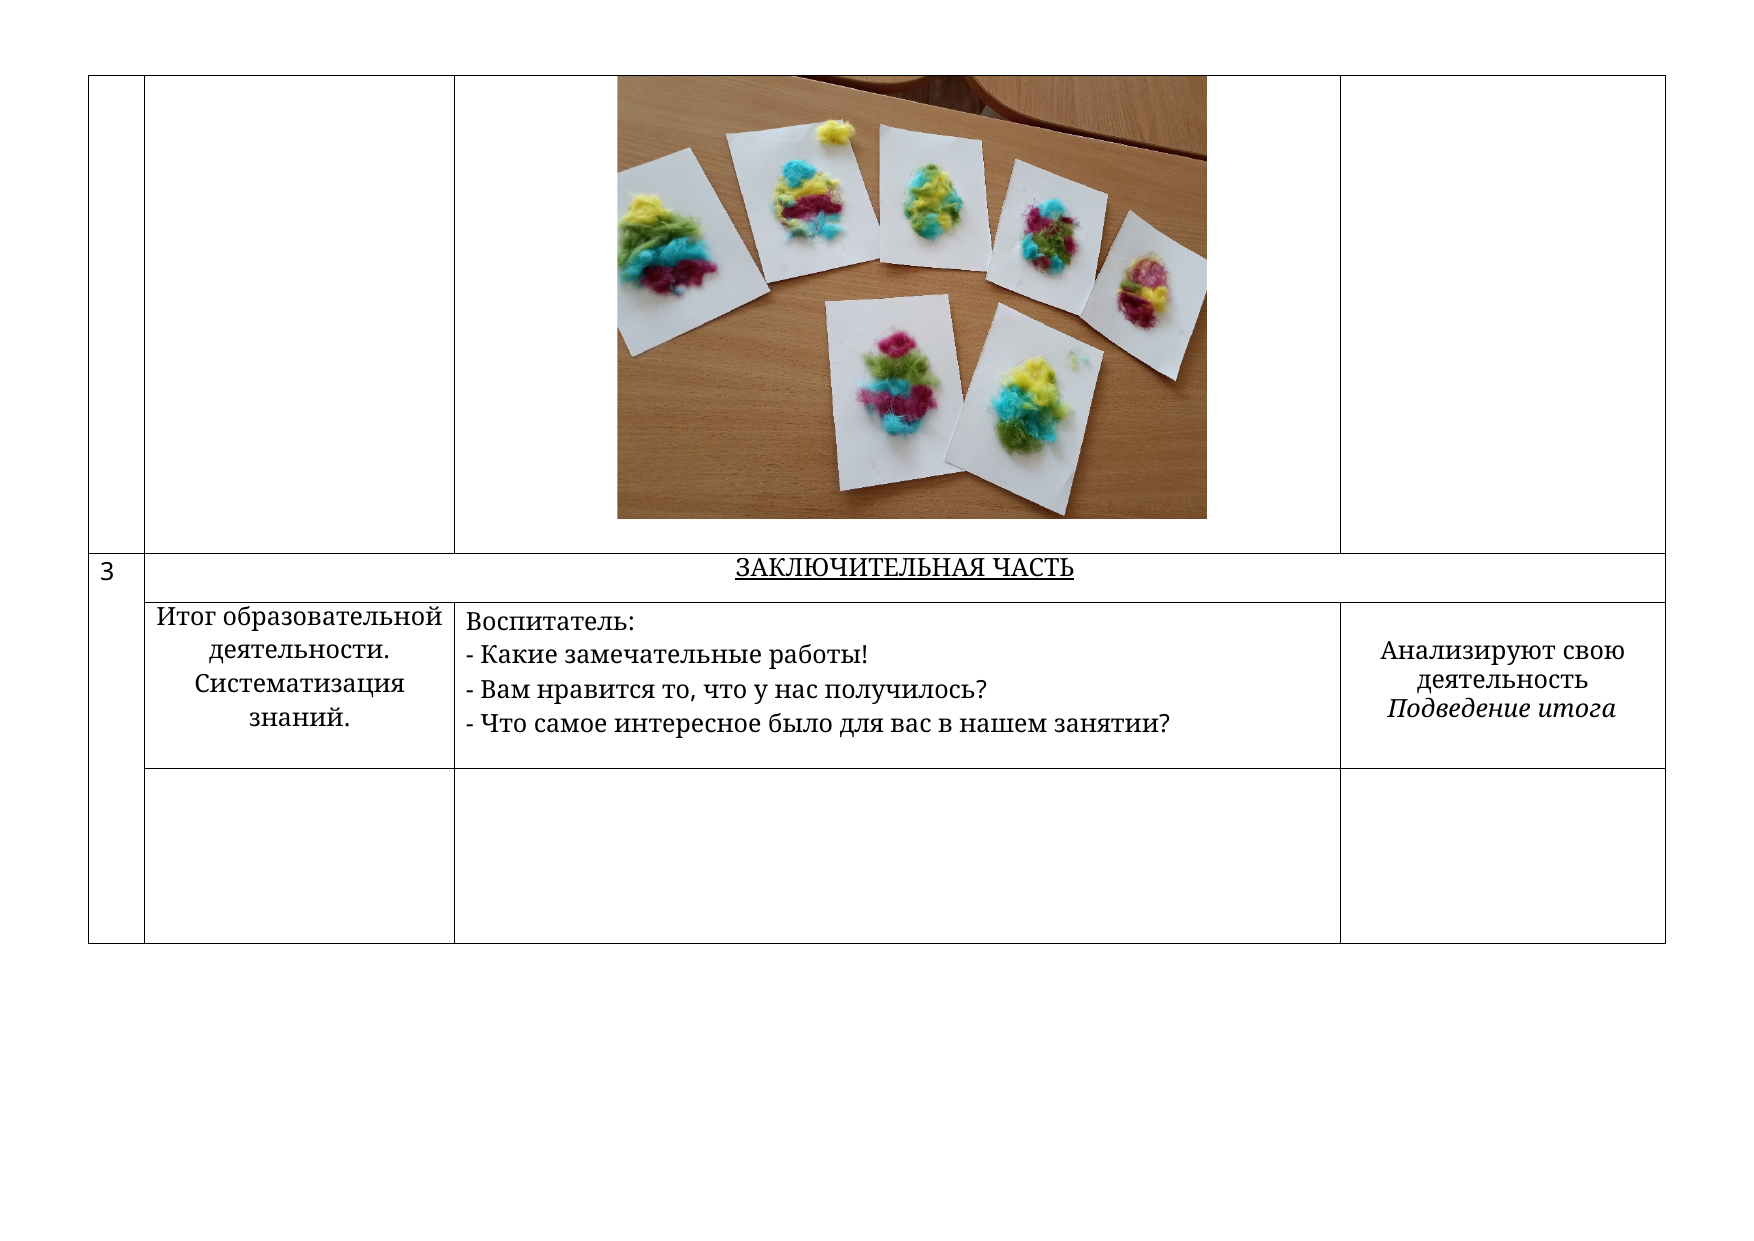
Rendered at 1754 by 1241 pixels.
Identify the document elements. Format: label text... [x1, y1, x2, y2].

table_cell [1341, 769, 1665, 943]
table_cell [455, 76, 1340, 553]
table_cell Воспитатель: - Какие замечательные работы! - Вам нравится то, что у нас получилось? - Что самое интересное было для вас в нашем занятии? [455, 603, 1340, 767]
picture [617, 76, 1207, 519]
table_cell [455, 769, 1340, 943]
table_cell Анализируют свою деятельность Подведение итога [1341, 603, 1665, 767]
table_cell 3 [89, 554, 144, 943]
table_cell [145, 76, 454, 553]
table_cell ЗАКЛЮЧИТЕЛЬНАЯ ЧАСТЬ [145, 554, 1665, 602]
table_cell 2. [89, 76, 144, 553]
table_cell Итог образовательной деятельности. Систематизация знаний. [145, 603, 454, 767]
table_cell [1341, 76, 1665, 553]
table_cell [145, 769, 454, 943]
